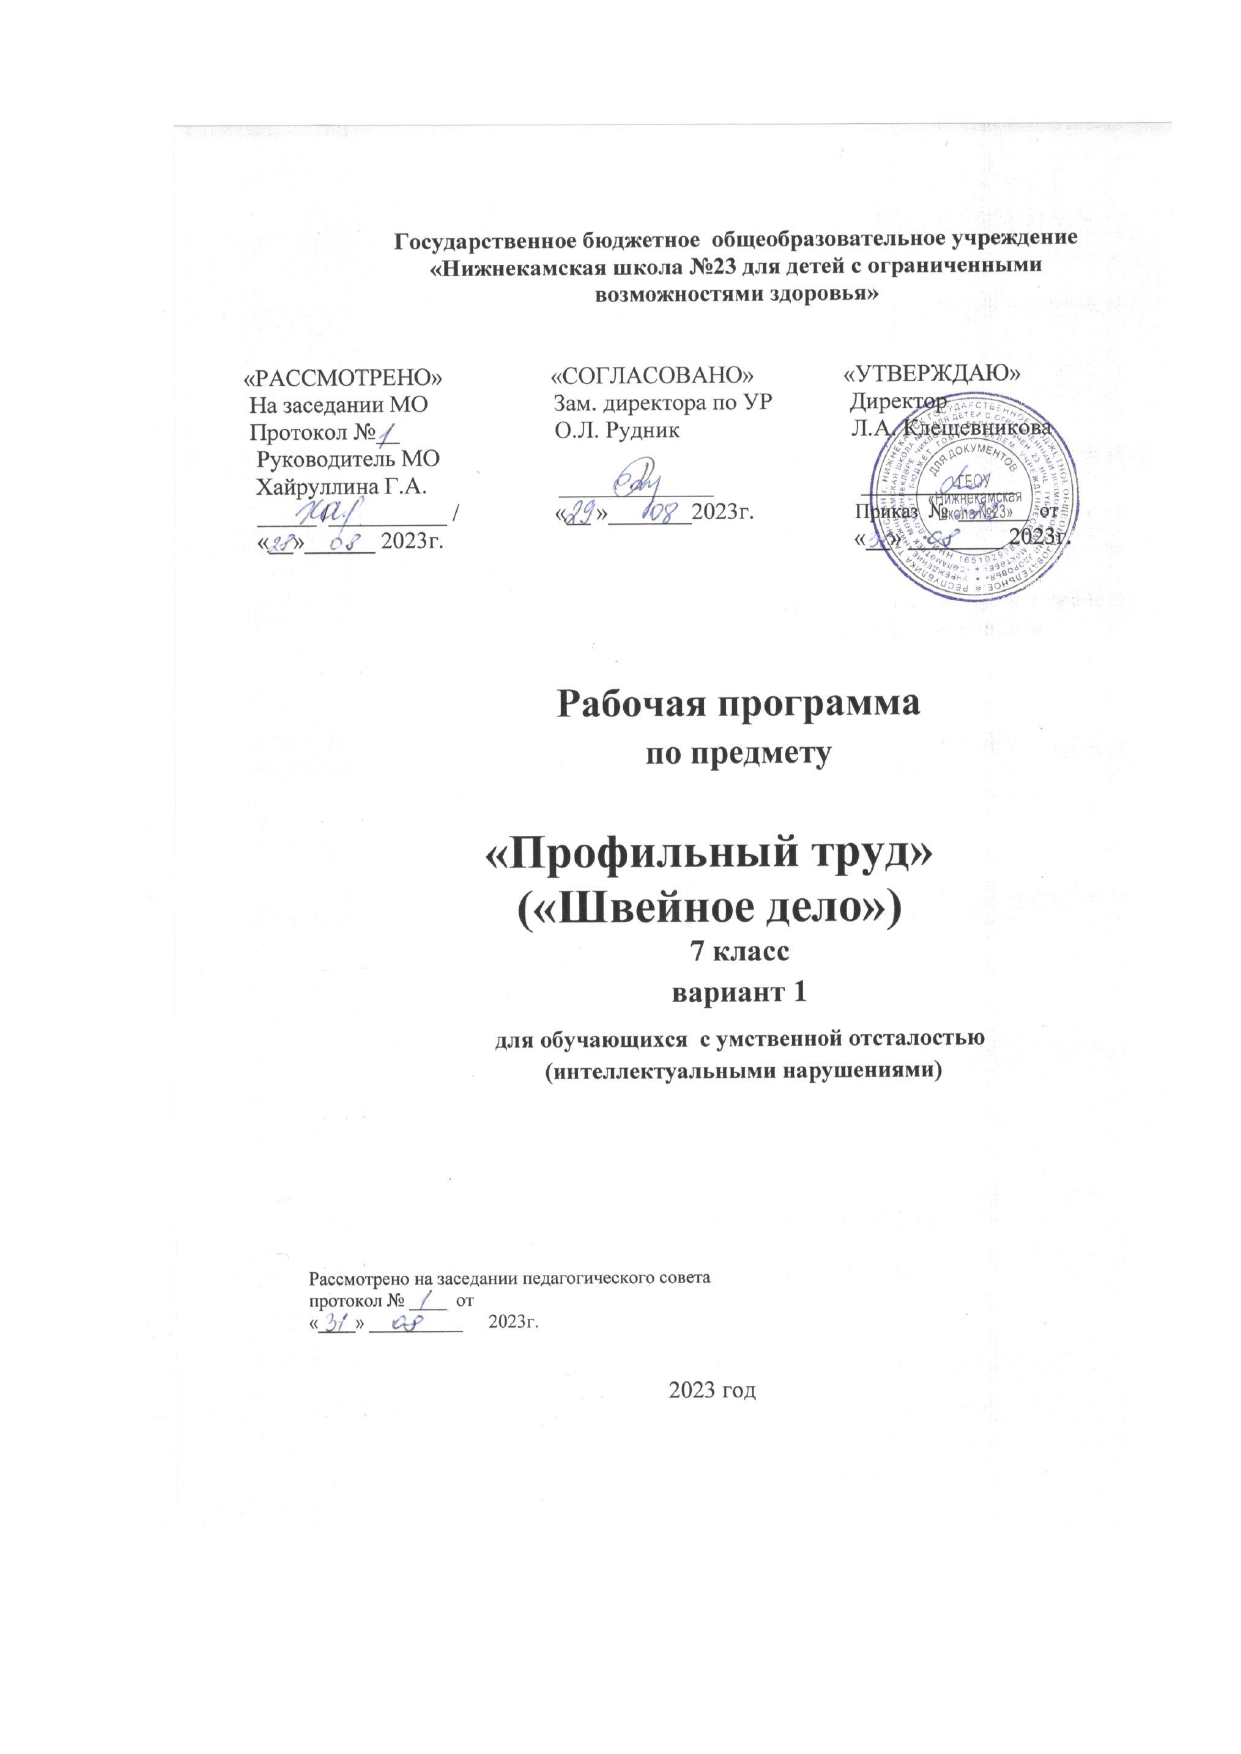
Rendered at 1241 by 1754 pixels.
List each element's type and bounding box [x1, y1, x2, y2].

picture [147, 118, 1187, 1547]
